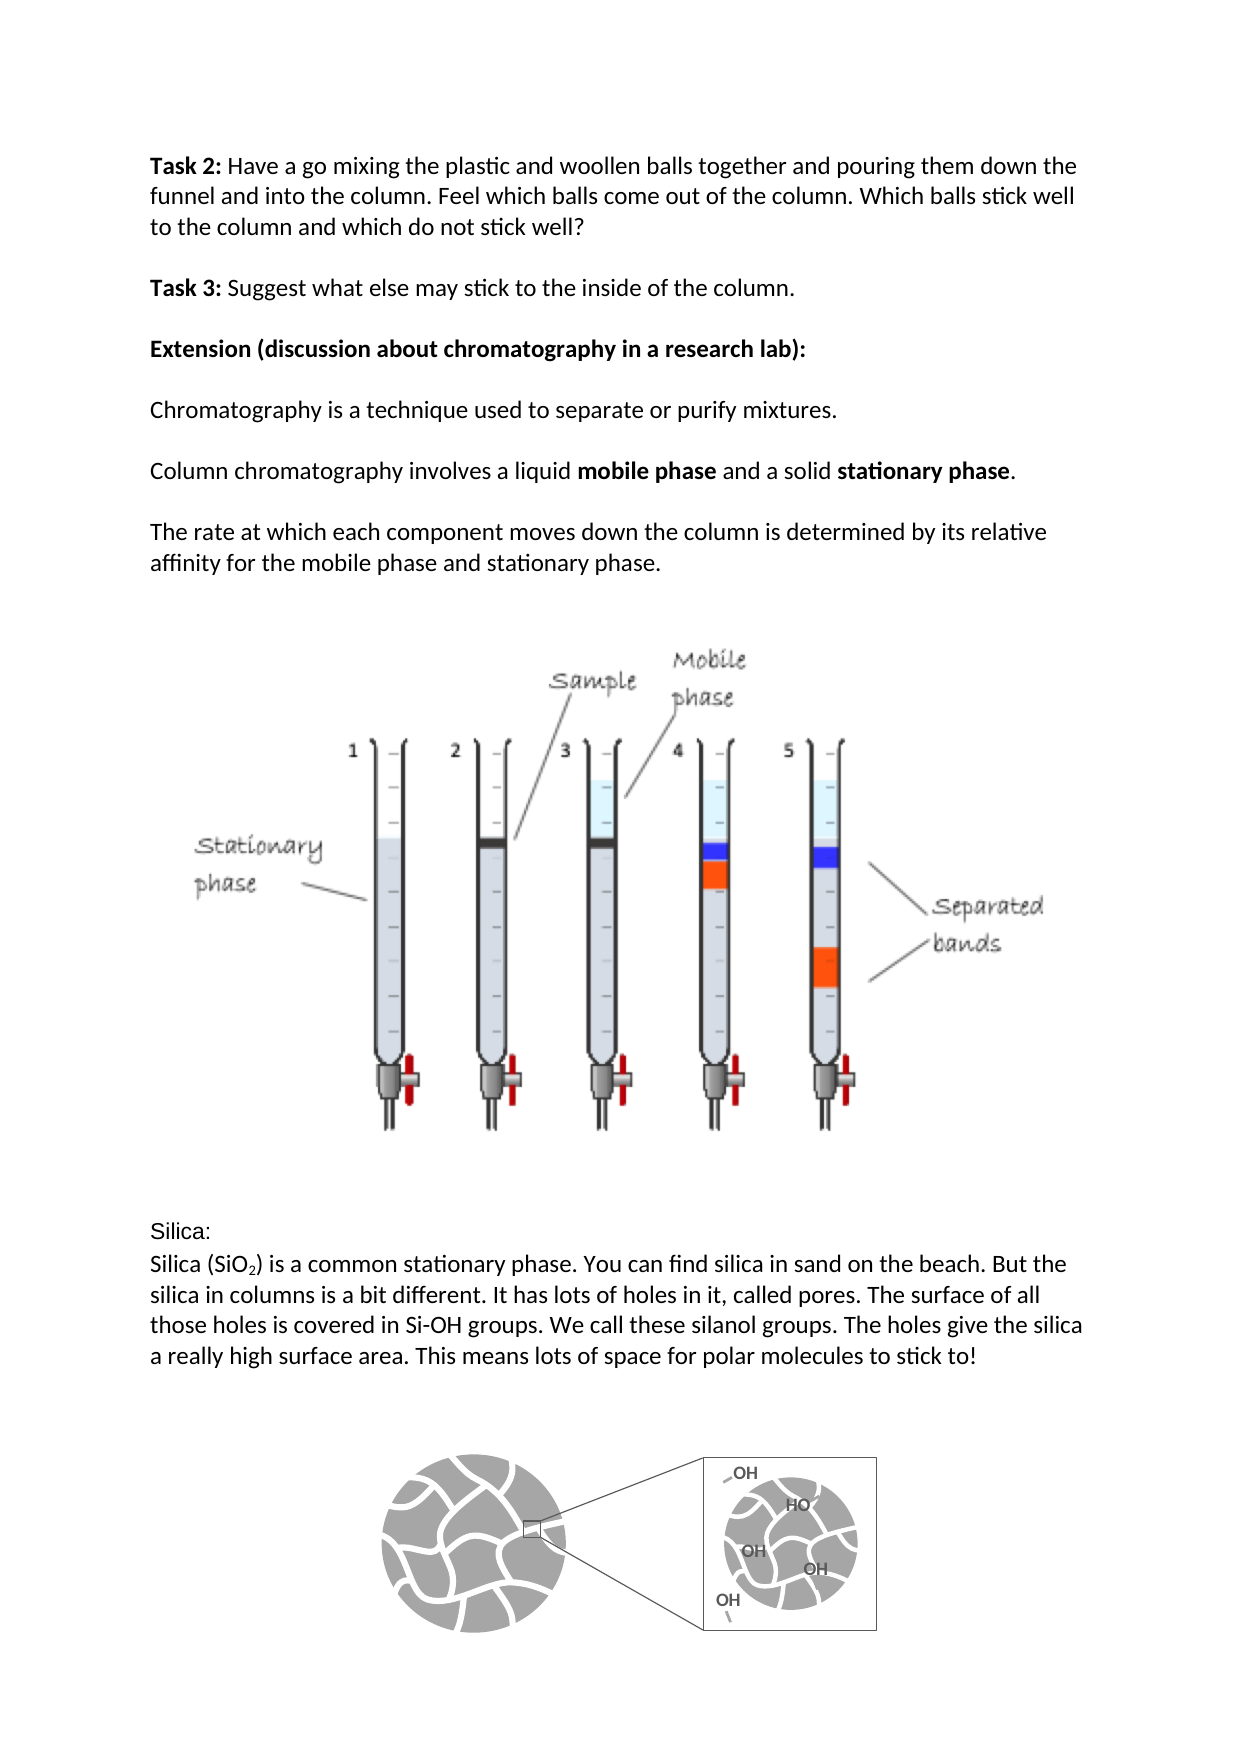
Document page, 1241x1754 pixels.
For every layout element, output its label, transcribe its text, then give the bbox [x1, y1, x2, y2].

text Task 3: Suggest what else may stick to the inside of the column. [150, 272, 1090, 303]
text Column chromatography involves a liquid mobile phase and a solid stationary phase. [150, 455, 1090, 486]
text Extension (discussion about chromatography in a research lab): [150, 333, 1090, 364]
picture [178, 635, 1070, 1136]
text Task 2: Have a go mixing the plastic and woollen balls together and pouring them down the funnel and into the column. Feel which balls come out of the column. Which balls stick well to the column and which do not stick well? [150, 150, 1090, 242]
text Chromatography is a technique used to separate or purify mixtures. [150, 394, 1090, 425]
text The rate at which each component moves down the column is determined by its relative affinity for the mobile phase and stationary phase. [150, 516, 1090, 577]
text Silica (SiO2) is a common stationary phase. You can find silica in sand on the beach. But the silica in columns is a bit different. It has lots of holes in it, called pores. The surface of all those holes is covered in Si-OH groups. We call these silanol groups. The holes give the silica a really high surface area. This means lots of space for polar molecules to stick to! [150, 1248, 1090, 1371]
subtitle Silica: [150, 1218, 1090, 1244]
